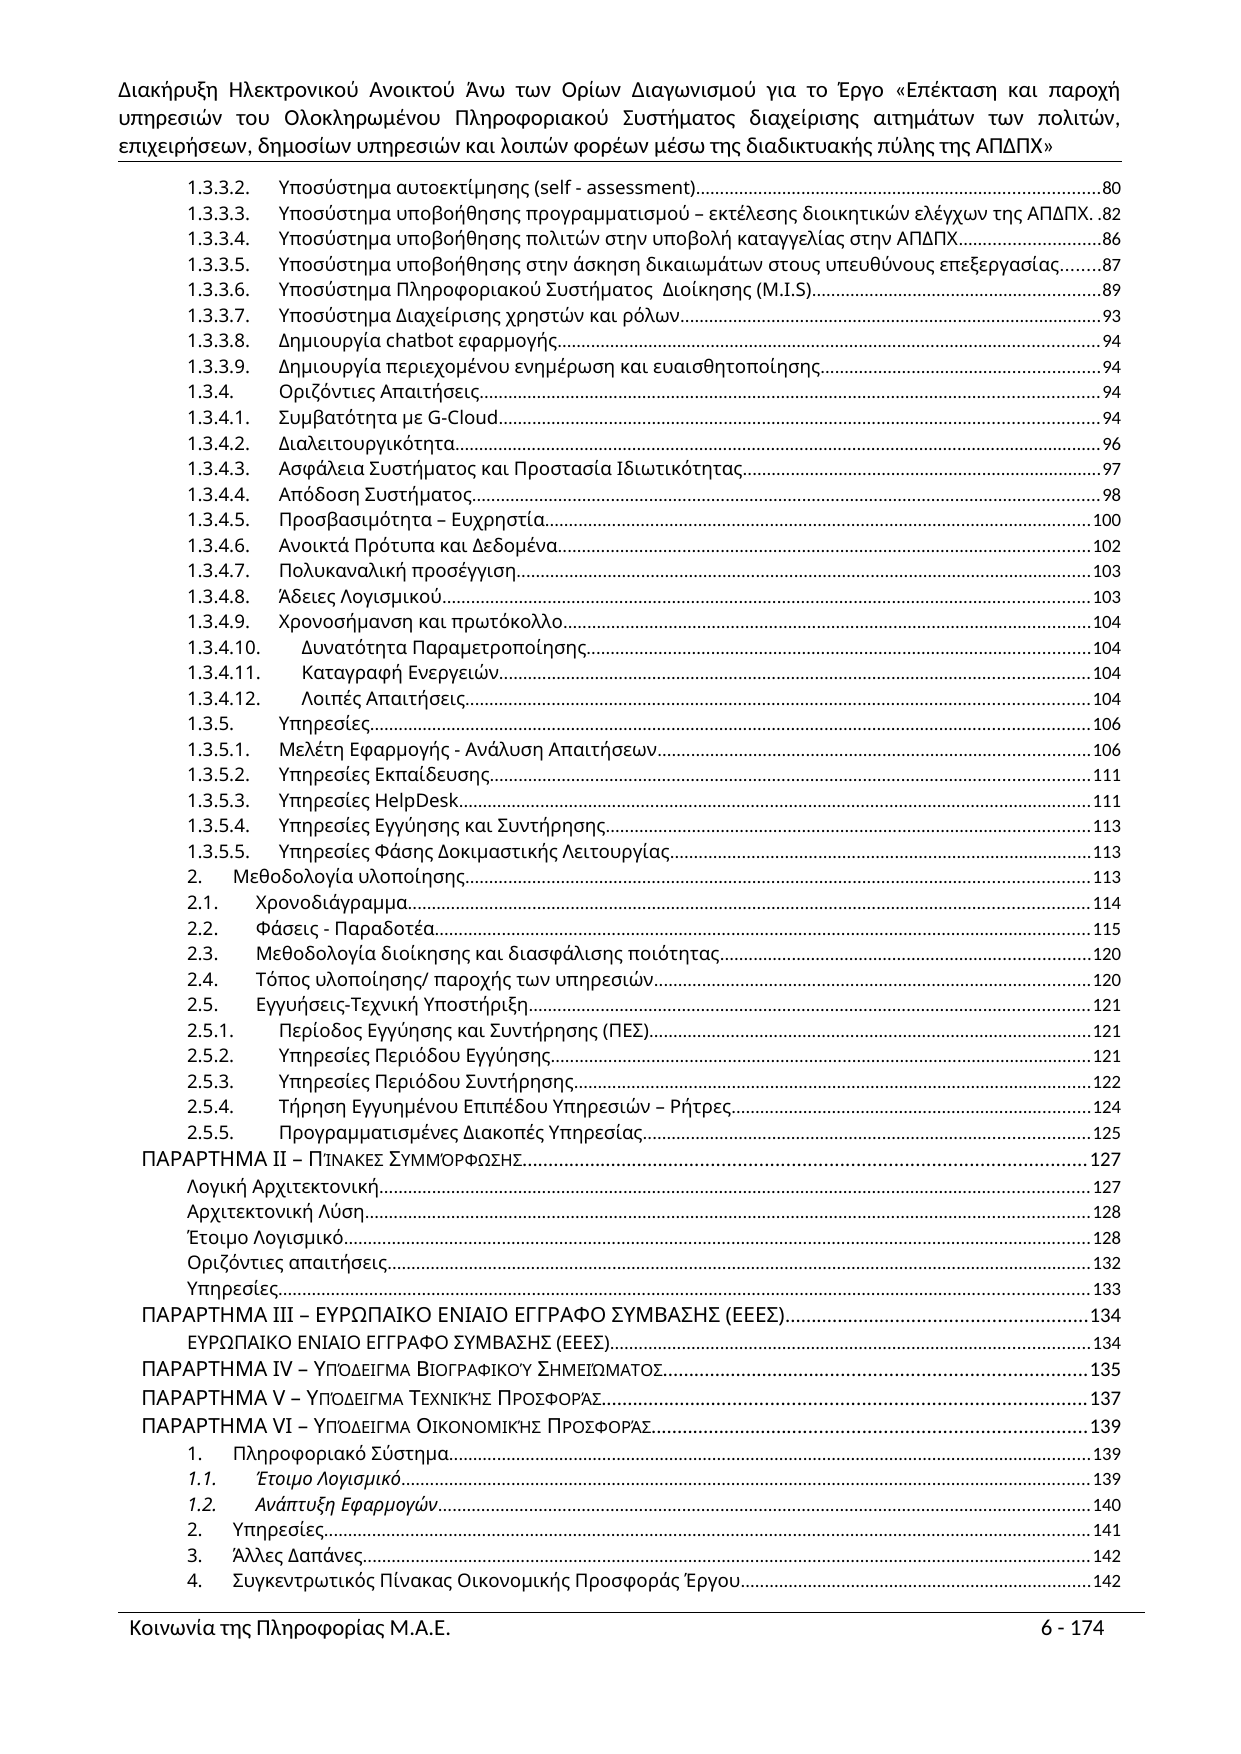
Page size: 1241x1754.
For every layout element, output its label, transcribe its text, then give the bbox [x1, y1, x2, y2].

text 1.3.3.9. Δημιουργία περιεχομένου ενημέρωση και ευαισθητοποίησης 94 [187, 353, 1122, 379]
text 2.5.2. Υπηρεσίες Περιόδου Εγγύησης 121 [187, 1042, 1122, 1068]
text Αρχιτεκτονική Λύση 128 [187, 1198, 1122, 1224]
text 1.3.4.7. Πολυκαναλική προσέγγιση 103 [187, 557, 1122, 583]
text 2.4. Τόπος υλοποίησης/ παροχής των υπηρεσιών 120 [187, 966, 1122, 991]
text 1.3.4.4. Απόδοση Συστήματος 98 [187, 481, 1122, 506]
text 1.1. Έτοιμο Λογισμικό 139 [187, 1465, 1122, 1491]
text 1.3.3.8. Δημιουργία chatbot εφαρμογής 94 [187, 328, 1122, 353]
text 1.3.4.5. Προσβασιμότητα – Ευχρηστία 100 [187, 506, 1122, 532]
text 1.3.3.6. Υποσύστημα Πληροφοριακού Συστήματος Διοίκησης (Μ.Ι.S) 89 [187, 277, 1122, 302]
text 1.3.3.7. Υποσύστημα Διαχείρισης χρηστών και ρόλων 93 [187, 302, 1122, 328]
text 2. Υπηρεσίες 141 [187, 1516, 1122, 1542]
text 1.3.4.9. Χρονοσήμανση και πρωτόκολλο 104 [187, 608, 1122, 634]
text 1.3.5.2. Υπηρεσίες Εκπαίδευσης 111 [187, 762, 1122, 787]
text 1.3.3.5. Υποσύστημα υποβοήθησης στην άσκηση δικαιωμάτων στους υπευθύνους επεξεργασίας 87 [187, 251, 1122, 277]
text ΠΑΡΑΡΤΗΜΑ ΙV – Υπόδειγμα Βιογραφικού Σημειώματος 135 [141, 1354, 1122, 1383]
text 1.3.4.1. Συμβατότητα με G-Cloud 94 [187, 404, 1122, 430]
text 2.1. Χρονοδιάγραμμα 114 [187, 889, 1122, 915]
text 1.3.3.3. Υποσύστημα υποβοήθησης προγραμματισμού – εκτέλεσης διοικητικών ελέγχων της ΑΠΔΠΧ 82 [187, 200, 1122, 226]
text ΠΑΡΑΡΤΗΜΑ V – Υπόδειγμα Τεχνικής Προσφοράς 137 [141, 1383, 1122, 1411]
text 1.3.4.6. Ανοικτά Πρότυπα και Δεδομένα 102 [187, 532, 1122, 557]
text ΠΑΡΑΡΤΗΜΑ VI – Υπόδειγμα Οικονομικής Προσφοράς 139 [141, 1411, 1122, 1440]
text 1.3.5.3. Υπηρεσίες HelpDesk 111 [187, 787, 1122, 813]
text 1.3.4.10. Δυνατότητα Παραμετροποίησης 104 [187, 634, 1122, 659]
text 1.3.5.5. Υπηρεσίες Φάσης Δοκιμαστικής Λειτουργίας 113 [187, 838, 1122, 864]
text ΠΑΡΑΡΤΗΜΑ ΙΙI – ΕΥΡΩΠΑΙΚΟ ΕΝΙΑΙΟ ΕΓΓΡΑΦΟ ΣΥΜΒΑΣΗΣ (ΕΕΕΣ) 134 [141, 1301, 1122, 1329]
text ΕΥΡΩΠΑΙΚΟ ΕΝΙΑΙΟ ΕΓΓΡΑΦΟ ΣΥΜΒΑΣΗΣ (ΕΕΕΣ) 134 [187, 1329, 1122, 1354]
text 1.3.4.11. Καταγραφή Ενεργειών 104 [187, 659, 1122, 685]
text 1.3.3.2. Υποσύστημα αυτοεκτίμησης (self - assessment) 80 [187, 175, 1122, 200]
text 4. Συγκεντρωτικός Πίνακας Οικονομικής Προσφοράς Έργου 142 [187, 1567, 1122, 1593]
text 1.3.4.2. Διαλειτουργικότητα 96 [187, 430, 1122, 455]
text 1.3.5. Υπηρεσίες 106 [187, 711, 1122, 736]
text 2.2. Φάσεις - Παραδοτέα 115 [187, 915, 1122, 940]
text 2.5.3. Υπηρεσίες Περιόδου Συντήρησης 122 [187, 1068, 1122, 1093]
text Λογική Αρχιτεκτονική 127 [187, 1173, 1122, 1198]
text 2.5.1. Περίοδος Εγγύησης και Συντήρησης (ΠΕΣ) 121 [187, 1017, 1122, 1042]
text 2.5.4. Τήρηση Εγγυημένου Επιπέδου Υπηρεσιών – Ρήτρες 124 [187, 1093, 1122, 1119]
text 2.5.5. Προγραμματισμένες Διακοπές Υπηρεσίας 125 [187, 1119, 1122, 1144]
text 1.3.5.1. Μελέτη Εφαρμογής - Ανάλυση Απαιτήσεων 106 [187, 736, 1122, 762]
text Οριζόντιες απαιτήσεις 132 [187, 1249, 1122, 1275]
text 2.3. Μεθοδολογία διοίκησης και διασφάλισης ποιότητας 120 [187, 940, 1122, 966]
text 2.5. Εγγυήσεις-Τεχνική Υποστήριξη 121 [187, 991, 1122, 1017]
text 1.3.4.3. Ασφάλεια Συστήματος και Προστασία Ιδιωτικότητας 97 [187, 455, 1122, 481]
text Υπηρεσίες 133 [187, 1275, 1122, 1301]
text 1.3.4. Οριζόντιες Απαιτήσεις 94 [187, 379, 1122, 404]
text ΠΑΡΑΡΤΗΜΑ ΙΙ – Πίνακες Συμμόρφωσης 127 [141, 1144, 1122, 1173]
text 2. Μεθοδολογία υλοποίησης 113 [187, 864, 1122, 889]
text 3. Άλλες Δαπάνες 142 [187, 1542, 1122, 1567]
text 1.3.4.8. Άδειες Λογισμικού 103 [187, 583, 1122, 608]
text 1.3.3.4. Υποσύστημα υποβοήθησης πολιτών στην υποβολή καταγγελίας στην ΑΠΔΠΧ 86 [187, 226, 1122, 251]
text Έτοιμο Λογισμικό 128 [187, 1224, 1122, 1249]
text 1.3.5.4. Υπηρεσίες Εγγύησης και Συντήρησης 113 [187, 813, 1122, 838]
text 1.3.4.12. Λοιπές Απαιτήσεις 104 [187, 685, 1122, 711]
text 1. Πληροφοριακό Σύστημα 139 [187, 1440, 1122, 1465]
text 1.2. Ανάπτυξη Εφαρμογών 140 [187, 1491, 1122, 1516]
